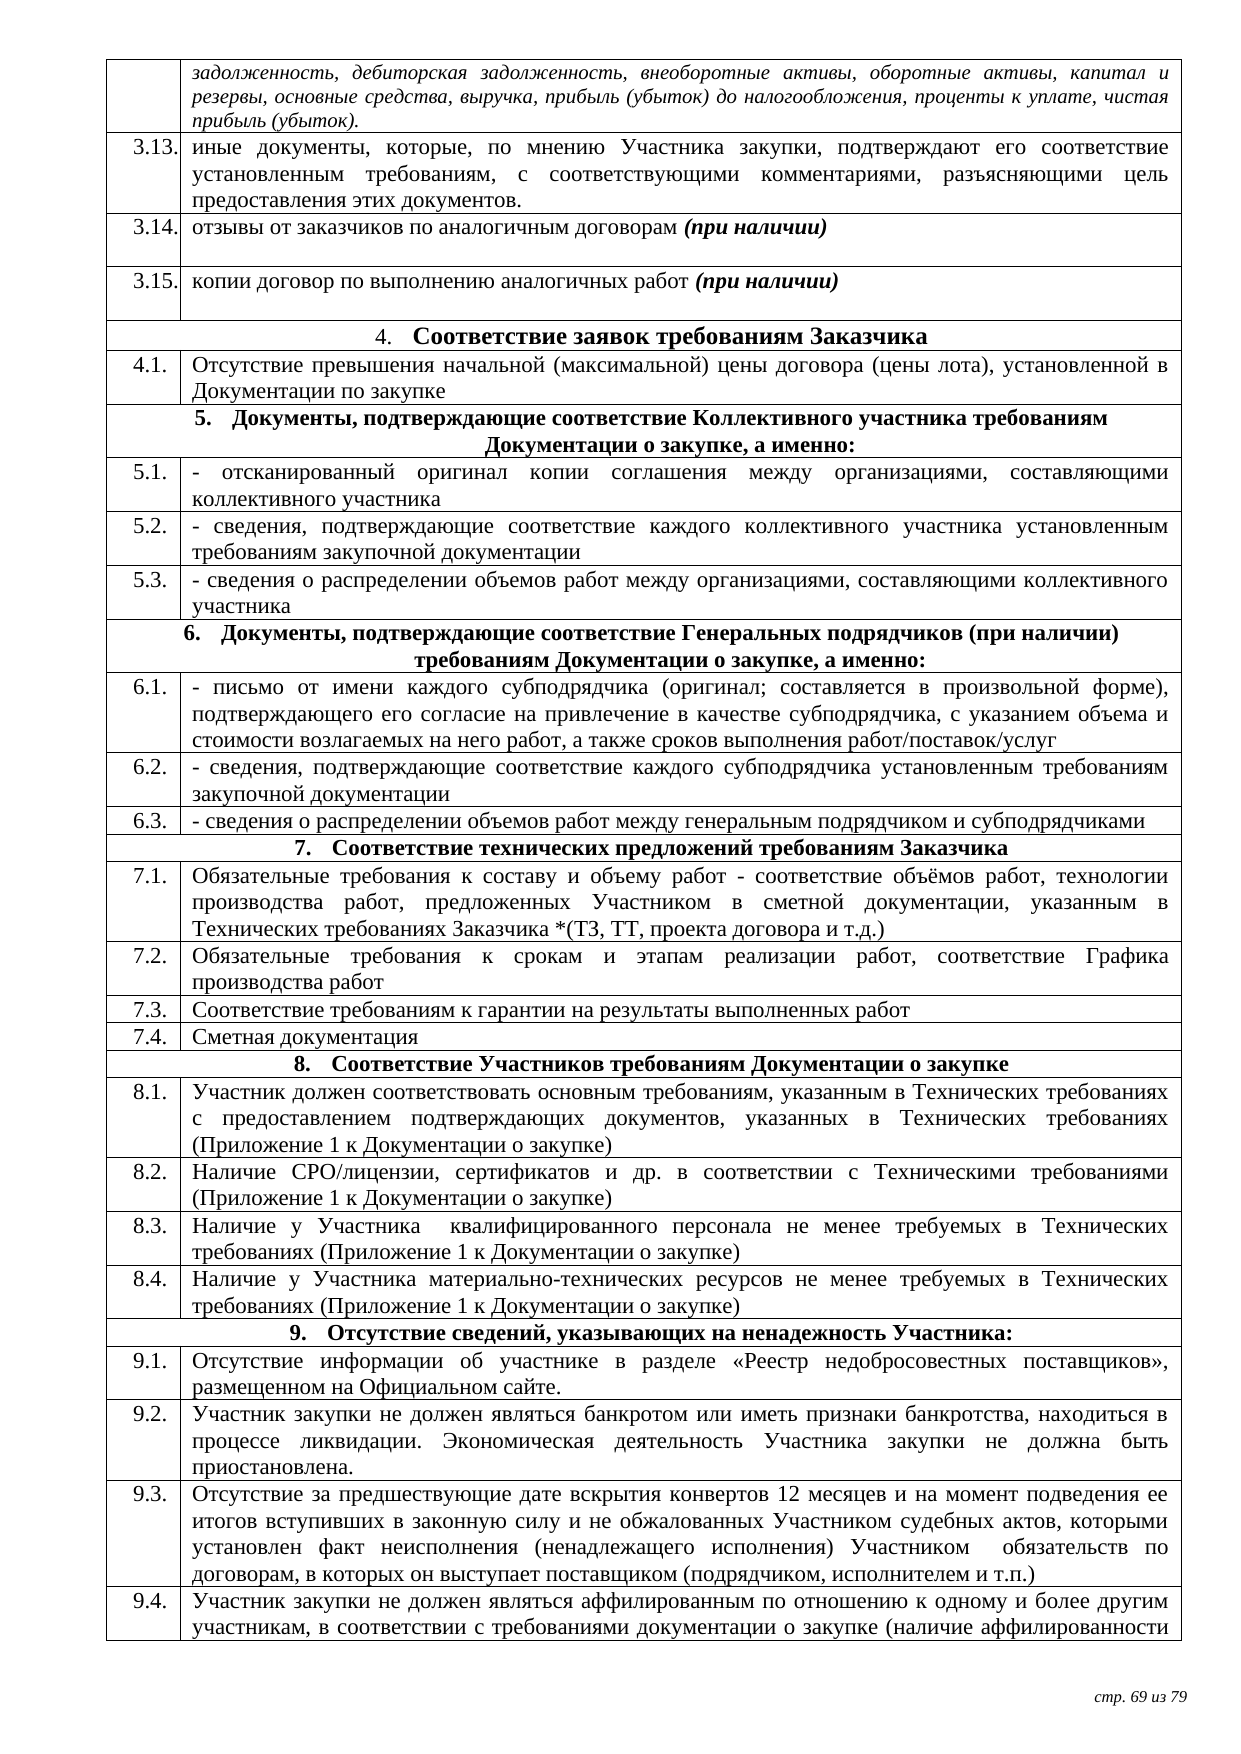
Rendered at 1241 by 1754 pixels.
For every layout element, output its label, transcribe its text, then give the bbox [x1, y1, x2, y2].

table_cell Отсутствие сведений, указывающих на ненадежность Участника: [107, 1319, 1181, 1346]
table_cell [107, 1481, 180, 1586]
table_cell Участник должен соответствовать основным требованиям, указанным в Технических требованиях с предоставлением подтверждающих документов, указанных в Технических требованиях (Приложение 1 к Документации о закупке) [181, 1078, 1181, 1157]
table_cell - сведения о распределении объемов работ между генеральным подрядчиком и субподрядчиками [181, 807, 1181, 833]
table_cell Отсутствие превышения начальной (максимальной) цены договора (цены лота), установленной в Документации по закупке [181, 351, 1181, 403]
table_cell Участник закупки не должен являться банкротом или иметь признаки банкротства, находиться в процессе ликвидации. Экономическая деятельность Участника закупки не должна быть приостановлена. [181, 1400, 1181, 1479]
table_cell - письмо от имени каждого субподрядчика (оригинал; составляется в произвольной форме), подтверждающего его согласие на привлечение в качестве субподрядчика, с указанием объема и стоимости возлагаемых на него работ, а также сроков выполнения работ/поставок/услуг [181, 673, 1181, 752]
table_cell [107, 566, 180, 618]
table_cell [107, 1400, 180, 1479]
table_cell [181, 1587, 1181, 1640]
table_cell [107, 862, 180, 941]
table_cell [107, 1158, 180, 1211]
table_cell [107, 1212, 180, 1264]
table_cell [107, 512, 180, 565]
table_cell [107, 1023, 180, 1049]
table_cell Сметная документация [181, 1023, 1181, 1049]
table_cell [107, 673, 180, 752]
table_cell копии договор по выполнению аналогичных работ (при наличии) [181, 267, 1181, 320]
table_cell - отсканированный оригинал копии соглашения между организациями, составляющими коллективного участника [181, 458, 1181, 511]
table_cell [107, 351, 180, 403]
table_cell Наличие у Участника квалифицированного персонала не менее требуемых в Технических требованиях (Приложение 1 к Документации о закупке) [181, 1212, 1181, 1264]
table_cell [107, 996, 180, 1022]
table_cell [107, 214, 180, 266]
table_cell Обязательные требования к срокам и этапам реализации работ, соответствие Графика производства работ [181, 942, 1181, 995]
table_cell [107, 1587, 180, 1640]
table_cell [107, 753, 180, 806]
table_cell Соответствие Участников требованиям Документации о закупке [107, 1051, 1181, 1077]
table_cell - сведения, подтверждающие соответствие каждого коллективного участника установленным требованиям закупочной документации [181, 512, 1181, 565]
table_cell отзывы от заказчиков по аналогичным договорам (при наличии) [181, 214, 1181, 266]
table_cell Отсутствие информации об участнике в разделе «Реестр недобросовестных поставщиков», размещенном на Официальном сайте. [181, 1347, 1181, 1399]
table_cell [107, 458, 180, 511]
table_cell Соответствие заявок требованиям Заказчика [107, 321, 1181, 350]
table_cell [181, 60, 1181, 132]
table_cell [107, 942, 180, 995]
table_cell - сведения, подтверждающие соответствие каждого субподрядчика установленным требованиям закупочной документации [181, 753, 1181, 806]
table_cell [107, 1347, 180, 1399]
table_cell Наличие СРО/лицензии, сертификатов и др. в соответствии с Техническими требованиями (Приложение 1 к Документации о закупке) [181, 1158, 1181, 1211]
table_cell [107, 60, 180, 132]
table_cell [107, 1266, 180, 1318]
table_cell - сведения о распределении объемов работ между организациями, составляющими коллективного участника [181, 566, 1181, 618]
table_cell Документы, подтверждающие соответствие Генеральных подрядчиков (при наличии) требованиям Документации о закупке, а именно: [107, 620, 1181, 672]
table_cell [107, 133, 180, 212]
table_cell иные документы, которые, по мнению Участника закупки, подтверждают его соответствие установленным требованиям, с соответствующими комментариями, разъясняющими цель предоставления этих документов. [181, 133, 1181, 212]
table_cell Отсутствие за предшествующие дате вскрытия конвертов 12 месяцев и на момент подведения ее итогов вступивших в законную силу и не обжалованных Участником судебных актов, которыми установлен факт неисполнения (ненадлежащего исполнения) Участником обязательств по договорам, в которых он выступает поставщиком (подрядчиком, исполнителем и т.п.) [181, 1481, 1181, 1586]
table_cell Соответствие технических предложений требованиям Заказчика [107, 835, 1181, 861]
table_cell Документы, подтверждающие соответствие Коллективного участника требованиям Документации о закупке, а именно: [107, 405, 1181, 457]
table_cell Наличие у Участника материально-технических ресурсов не менее требуемых в Технических требованиях (Приложение 1 к Документации о закупке) [181, 1266, 1181, 1318]
table_cell [107, 267, 180, 320]
table_cell [107, 807, 180, 833]
table_cell Обязательные требования к составу и объему работ - соответствие объёмов работ, технологии производства работ, предложенных Участником в сметной документации, указанным в Технических требованиях Заказчика *(ТЗ, ТТ, проекта договора и т.д.) [181, 862, 1181, 941]
table_cell [107, 1078, 180, 1157]
table_cell Соответствие требованиям к гарантии на результаты выполненных работ [181, 996, 1181, 1022]
